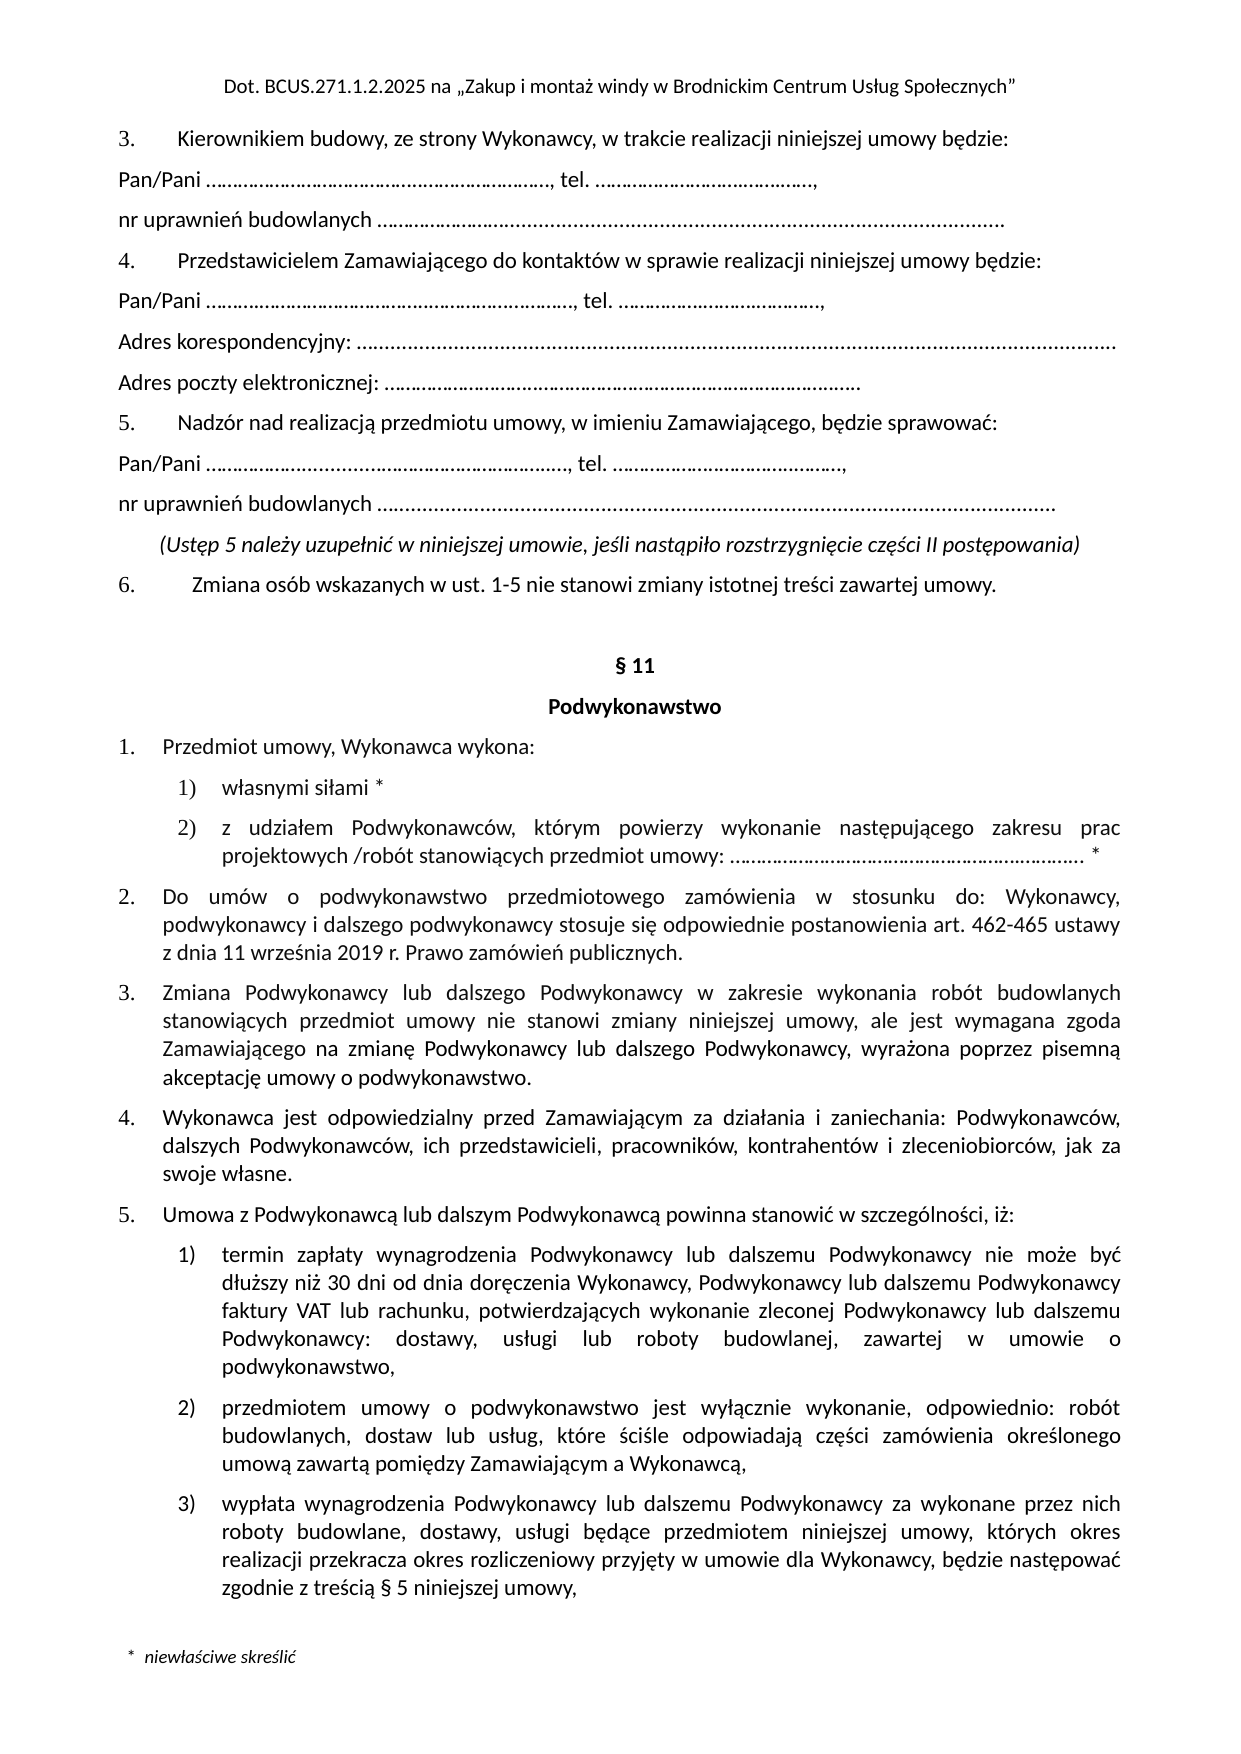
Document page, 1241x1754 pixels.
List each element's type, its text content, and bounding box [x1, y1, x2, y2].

list Do umów o podwykonawstwo przedmiotowego zamówienia w stosunku do: Wykonawcy, podwykonawcy i dalszego podwykonawcy stosuje się odpowiednie postanowienia art. 462-465 ustawy z dnia 11 września 2019 r. Prawo zamówień publicznych. [118, 882, 1122, 966]
list Przedstawicielem Zamawiającego do kontaktów w sprawie realizacji niniejszej umowy będzie: [118, 246, 1122, 274]
list Wykonawca jest odpowiedzialny przed Zamawiającym za działania i zaniechania: Podwykonawców, dalszych Podwykonawców, ich przedstawicieli, pracowników, kontrahentów i zleceniobiorców, jak za swoje własne. [118, 1103, 1122, 1187]
list Kierownikiem budowy, ze strony Wykonawcy, w trakcie realizacji niniejszej umowy będzie: [118, 124, 1122, 153]
list Przedmiot umowy, Wykonawca wykona: [118, 732, 1122, 760]
text nr uprawnień budowlanych …................................................................................................................... [118, 489, 1122, 517]
text Adres korespondencyjny: …................................................................................................................................. [118, 327, 1122, 355]
list Zmiana Podwykonawcy lub dalszego Podwykonawcy w zakresie wykonania robót budowlanych stanowiących przedmiot umowy nie stanowi zmiany niniejszej umowy, ale jest wymagana zgoda Zamawiającego na zmianę Podwykonawcy lub dalszego Podwykonawcy, wyrażona poprzez pisemną akceptację umowy o podwykonawstwo. [118, 978, 1122, 1091]
list Umowa z Podwykonawcą lub dalszym Podwykonawcą powinna stanowić w szczególności, iż: [118, 1200, 1122, 1228]
list własnymi siłami * [177, 773, 1122, 801]
text Pan/Pani …………………………………..……………………, tel. ……………………….…….……, [118, 165, 1122, 193]
list przedmiotem umowy o podwykonawstwo jest wyłącznie wykonanie, odpowiednio: robót budowlanych, dostaw lub usług, które ściśle odpowiadają części zamówienia określonego umową zawartą pomiędzy Zamawiającym a Wykonawcą, [177, 1393, 1122, 1477]
list termin zapłaty wynagrodzenia Podwykonawcy lub dalszemu Podwykonawcy nie może być dłuższy niż 30 dni od dnia doręczenia Wykonawcy, Podwykonawcy lub dalszemu Podwykonawcy faktury VAT lub rachunku, potwierdzających wykonanie zleconej Podwykonawcy lub dalszemu Podwykonawcy: dostawy, usługi lub roboty budowlanej, zawartej w umowie o podwykonawstwo, [177, 1240, 1122, 1380]
list wypłata wynagrodzenia Podwykonawcy lub dalszemu Podwykonawcy za wykonane przez nich roboty budowlane, dostawy, usługi będące przedmiotem niniejszej umowy, których okres realizacji przekracza okres rozliczeniowy przyjęty w umowie dla Wykonawcy, będzie następować zgodnie z treścią § 5 niniejszej umowy, [177, 1489, 1122, 1601]
list Nadzór nad realizacją przedmiotu umowy, w imieniu Zamawiającego, będzie sprawować: [118, 408, 1122, 436]
text (Ustęp 5 należy uzupełnić w niniejszej umowie, jeśli nastąpiło rozstrzygnięcie części II postępowania) [118, 530, 1122, 558]
text Adres poczty elektronicznej: ………………………..………………………………………………..….. [118, 368, 1122, 396]
list Zmiana osób wskazanych w ust. 1-5 nie stanowi zmiany istotnej treści zawartej umowy. [118, 570, 1122, 598]
text § 11 [148, 651, 1122, 679]
list z udziałem Podwykonawców, którym powierzy wykonanie następującego zakresu prac projektowych /robót stanowiących przedmiot umowy: ……………………………………………….………... * [177, 813, 1122, 869]
text Podwykonawstwo [148, 692, 1122, 720]
text nr uprawnień budowlanych ……………………....................................................................................... [118, 206, 1122, 234]
text Pan/Pani ……….…………………………..……………...………, tel. …………….……….…………, [118, 287, 1122, 315]
text Pan/Pani ………………..............…………………………..…, tel. ………………..…………..………, [118, 449, 1122, 477]
